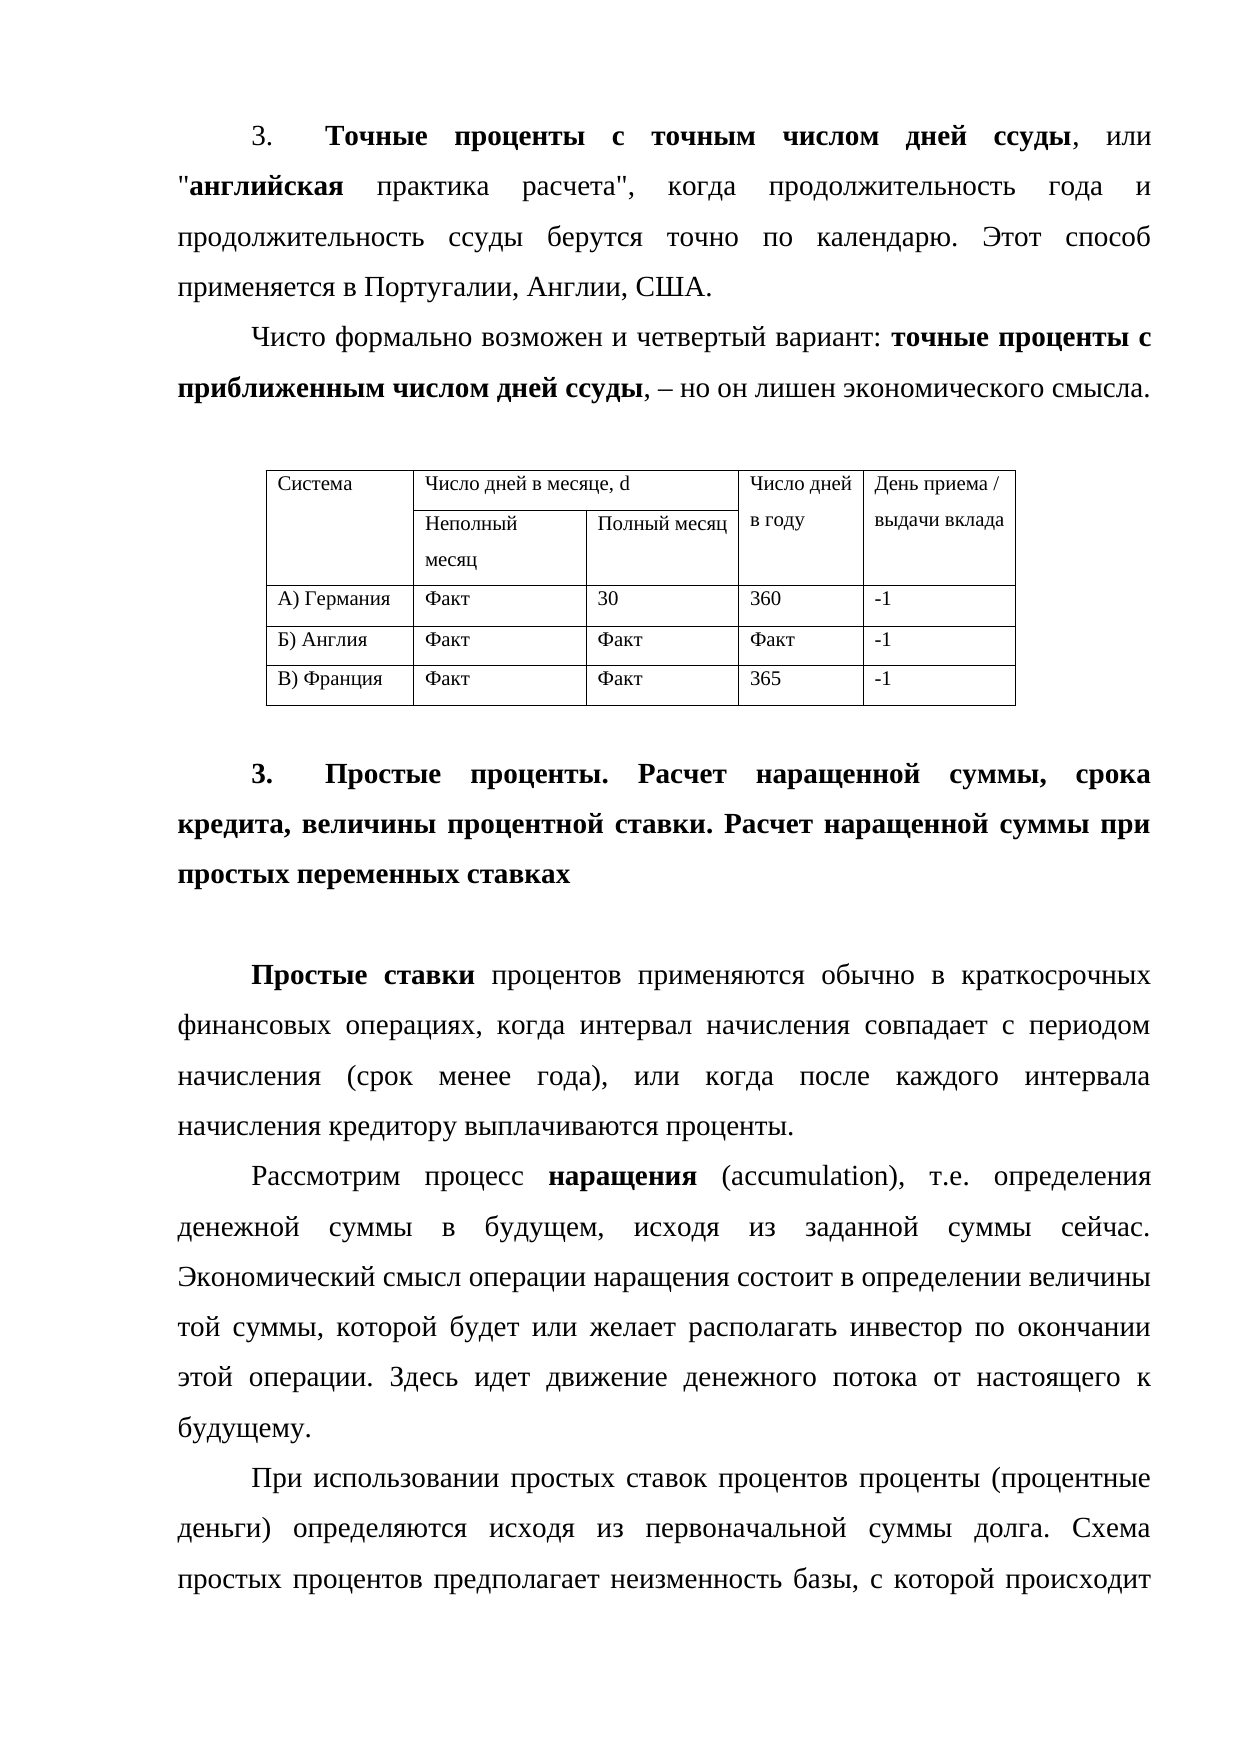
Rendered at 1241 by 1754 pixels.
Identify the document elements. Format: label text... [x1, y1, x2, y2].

table_cell Факт [414, 586, 586, 626]
text Рассмотрим процесс наращения (accumulation), т.е. определения денежной суммы в будущем, исходя из заданной суммы сейчас. Экономический смысл операции наращения состоит в определении величины той суммы, которой будет или желает располагать инвестор по окончании этой операции. Здесь идет движение денежного потока от настоящего к будущему. [177, 1158, 1152, 1443]
table_header Число дней в месяце, d [414, 471, 738, 510]
table_cell Полный месяц [587, 511, 738, 585]
table_cell Неполный месяц [414, 511, 586, 585]
text Простые ставки процентов применяются обычно в краткосрочных финансовых операциях, когда интервал начисления совпадает с периодом начисления (срок менее года), или когда после каждого интервала начисления кредитору выплачиваются проценты. [177, 957, 1152, 1142]
table_cell -1 [864, 586, 1015, 626]
table_cell -1 [864, 627, 1015, 665]
table_cell Факт [587, 627, 738, 665]
text Чисто формально возможен и четвертый вариант: точные проценты с приближенным числом дней ссуды, – но он лишен экономического смысла. [177, 319, 1152, 403]
table_cell В) Франция [267, 666, 413, 704]
table_cell А) Германия [267, 586, 413, 626]
table_cell -1 [864, 666, 1015, 704]
table_header Число дней в году [739, 471, 863, 585]
table_header День приема / выдачи вклада [864, 471, 1015, 585]
table_header Система [267, 471, 413, 585]
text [177, 1460, 1152, 1594]
table_cell Б) Англия [267, 627, 413, 665]
table_cell Факт [414, 627, 586, 665]
list Простые проценты. Расчет наращенной суммы, срока кредита, величины процентной ставки. Расчет наращенной суммы при простых переменных ставках [177, 756, 1152, 890]
list Точные проценты с точным числом дней ссуды, или "английская практика расчета", когда продолжительность года и продолжительность ссуды берутся точно по календарю. Этот способ применяется в Португалии, Англии, США. [177, 118, 1152, 303]
table_cell 365 [739, 666, 863, 704]
table_cell Факт [414, 666, 586, 704]
table_cell 360 [739, 586, 863, 626]
table_cell 30 [587, 586, 738, 626]
table_cell Факт [739, 627, 863, 665]
table_cell Факт [587, 666, 738, 704]
